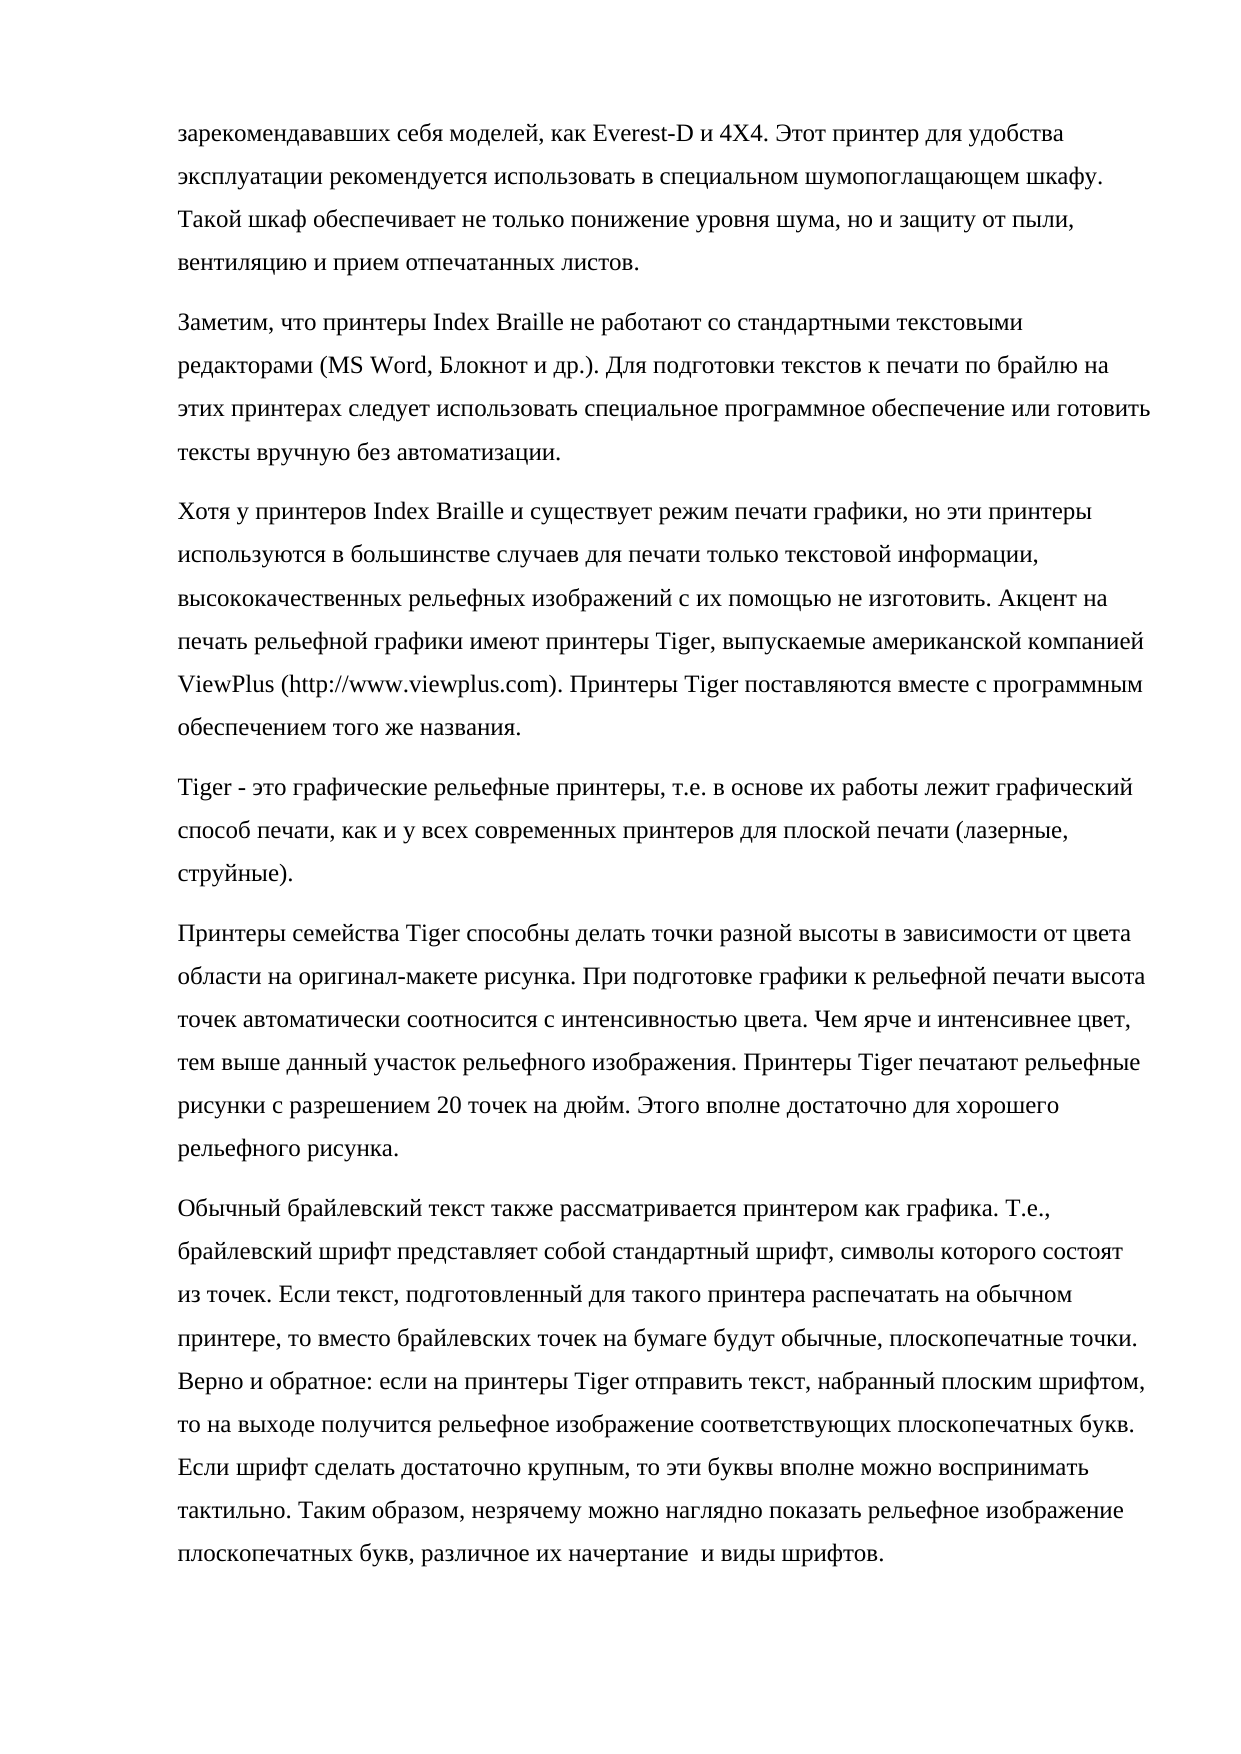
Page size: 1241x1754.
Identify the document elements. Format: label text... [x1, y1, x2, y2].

text Хотя у принтеров Index Braille и существует режим печати графики, но эти принтеры используются в большинстве случаев для печати только текстовой информации, высококачественных рельефных изображений с их помощью не изготовить. Акцент на печать рельефной графики имеют принтеры Tiger, выпускаемые американской компанией ViewPlus (http://www.viewplus.com). Принтеры Tiger поставляются вместе с программным обеспечением того же названия. [177, 496, 1152, 741]
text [177, 118, 1152, 276]
text Заметим, что принтеры Index Braille не работают со стандартными текстовыми редакторами (MS Word, Блокнот и др.). Для подготовки текстов к печати по брайлю на этих принтерах следует использовать специальное программное обеспечение или готовить тексты вручную без автоматизации. [177, 307, 1152, 465]
text Tiger - это графические рельефные принтеры, т.е. в основе их работы лежит графический способ печати, как и у всех современных принтеров для плоской печати (лазерные, струйные). [177, 772, 1152, 887]
text Обычный брайлевский текст также рассматривается принтером как графика. Т.е., брайлевский шрифт представляет собой стандартный шрифт, символы которого состоят из точек. Если текст, подготовленный для такого принтера распечатать на обычном принтере, то вместо брайлевских точек на бумаге будут обычные, плоскопечатные точки. Верно и обратное: если на принтеры Tiger отправить текст, набранный плоским шрифтом, то на выходе получится рельефное изображение соответствующих плоскопечатных букв. Если шрифт сделать достаточно крупным, то эти буквы вполне можно воспринимать тактильно. Таким образом, незрячему можно наглядно показать рельефное изображение плоскопечатных букв, различное их начертание и виды шрифтов. [177, 1193, 1152, 1567]
text Принтеры семейства Tiger способны делать точки разной высоты в зависимости от цвета области на оригинал-макете рисунка. При подготовке графики к рельефной печати высота точек автоматически соотносится с интенсивностью цвета. Чем ярче и интенсивнее цвет, тем выше данный участок рельефного изображения. Принтеры Tiger печатают рельефные рисунки с разрешением 20 точек на дюйм. Этого вполне достаточно для хорошего рельефного рисунка. [177, 918, 1152, 1162]
